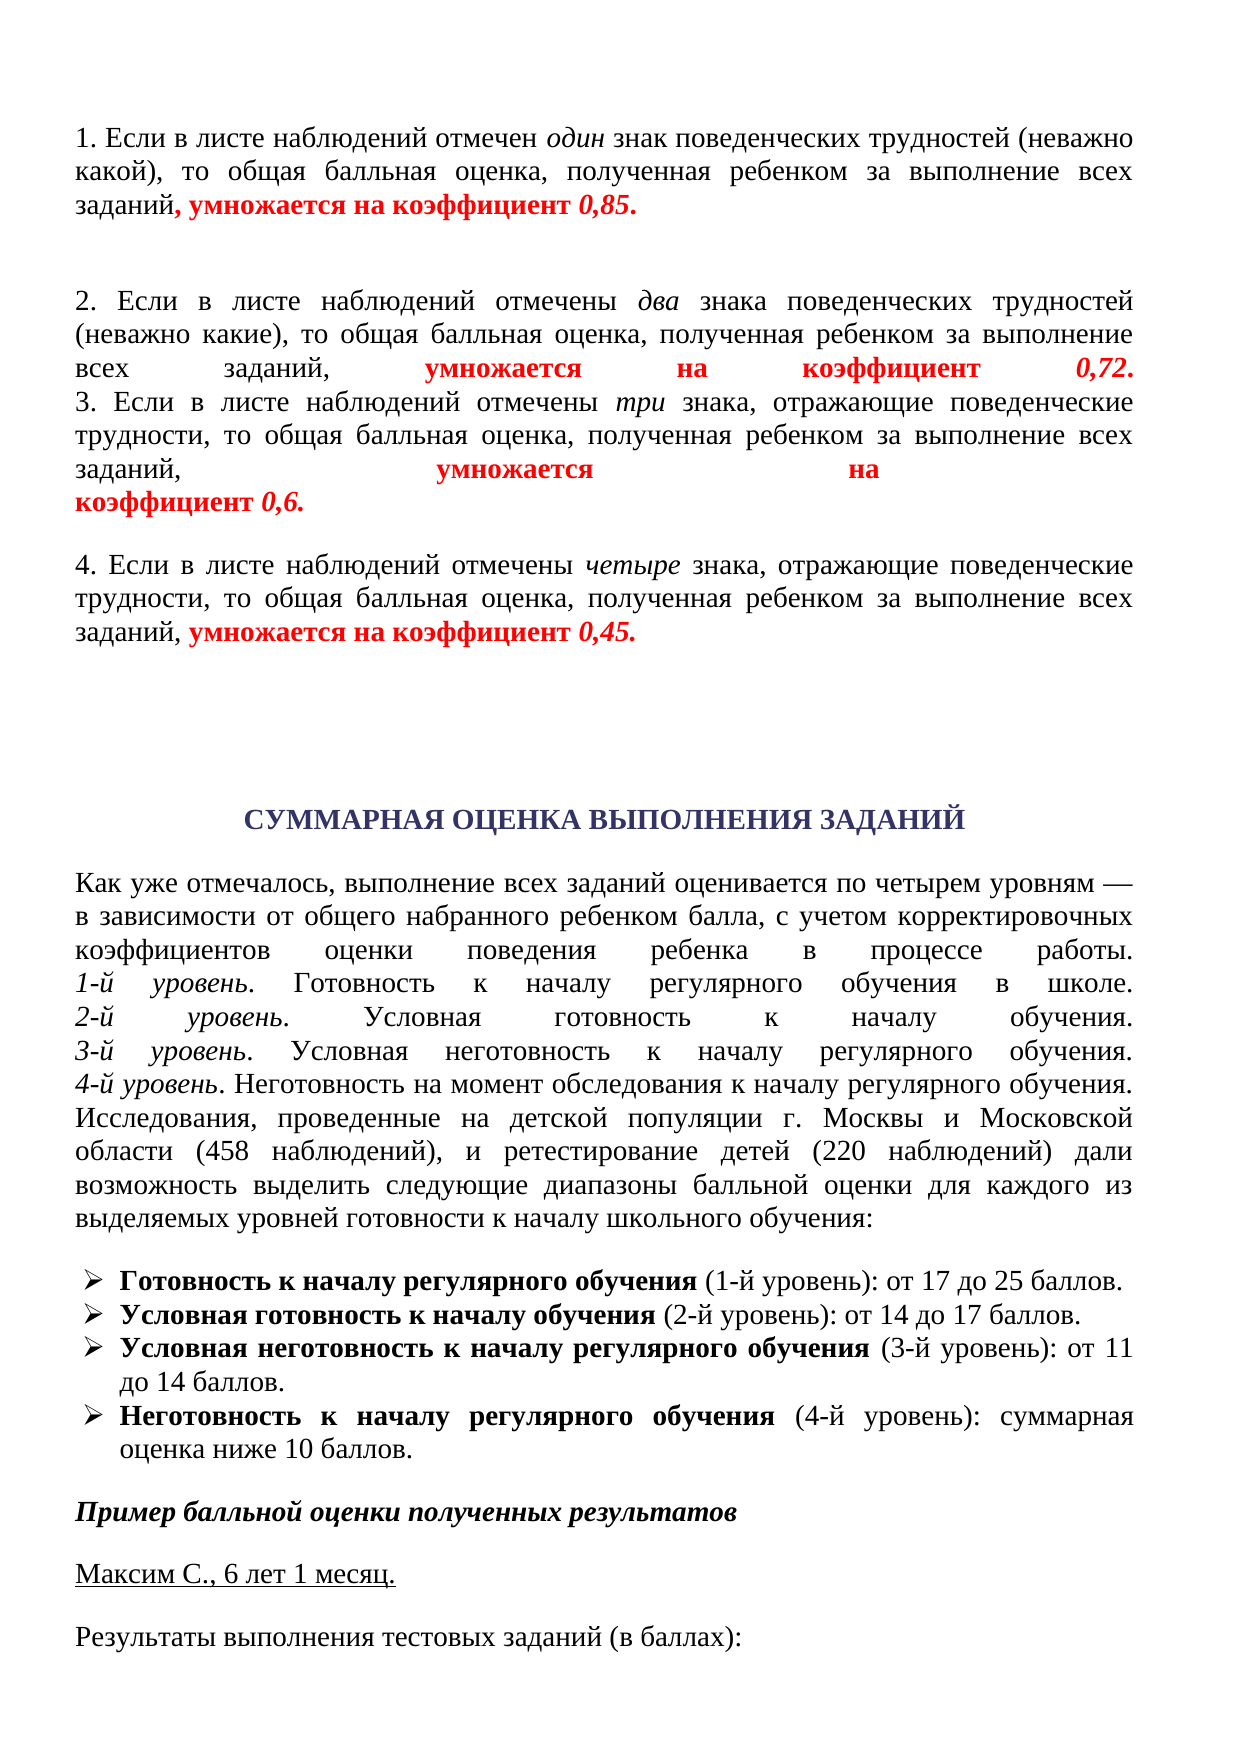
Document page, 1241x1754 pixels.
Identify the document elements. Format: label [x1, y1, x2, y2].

table_header [59, 75, 1149, 1679]
